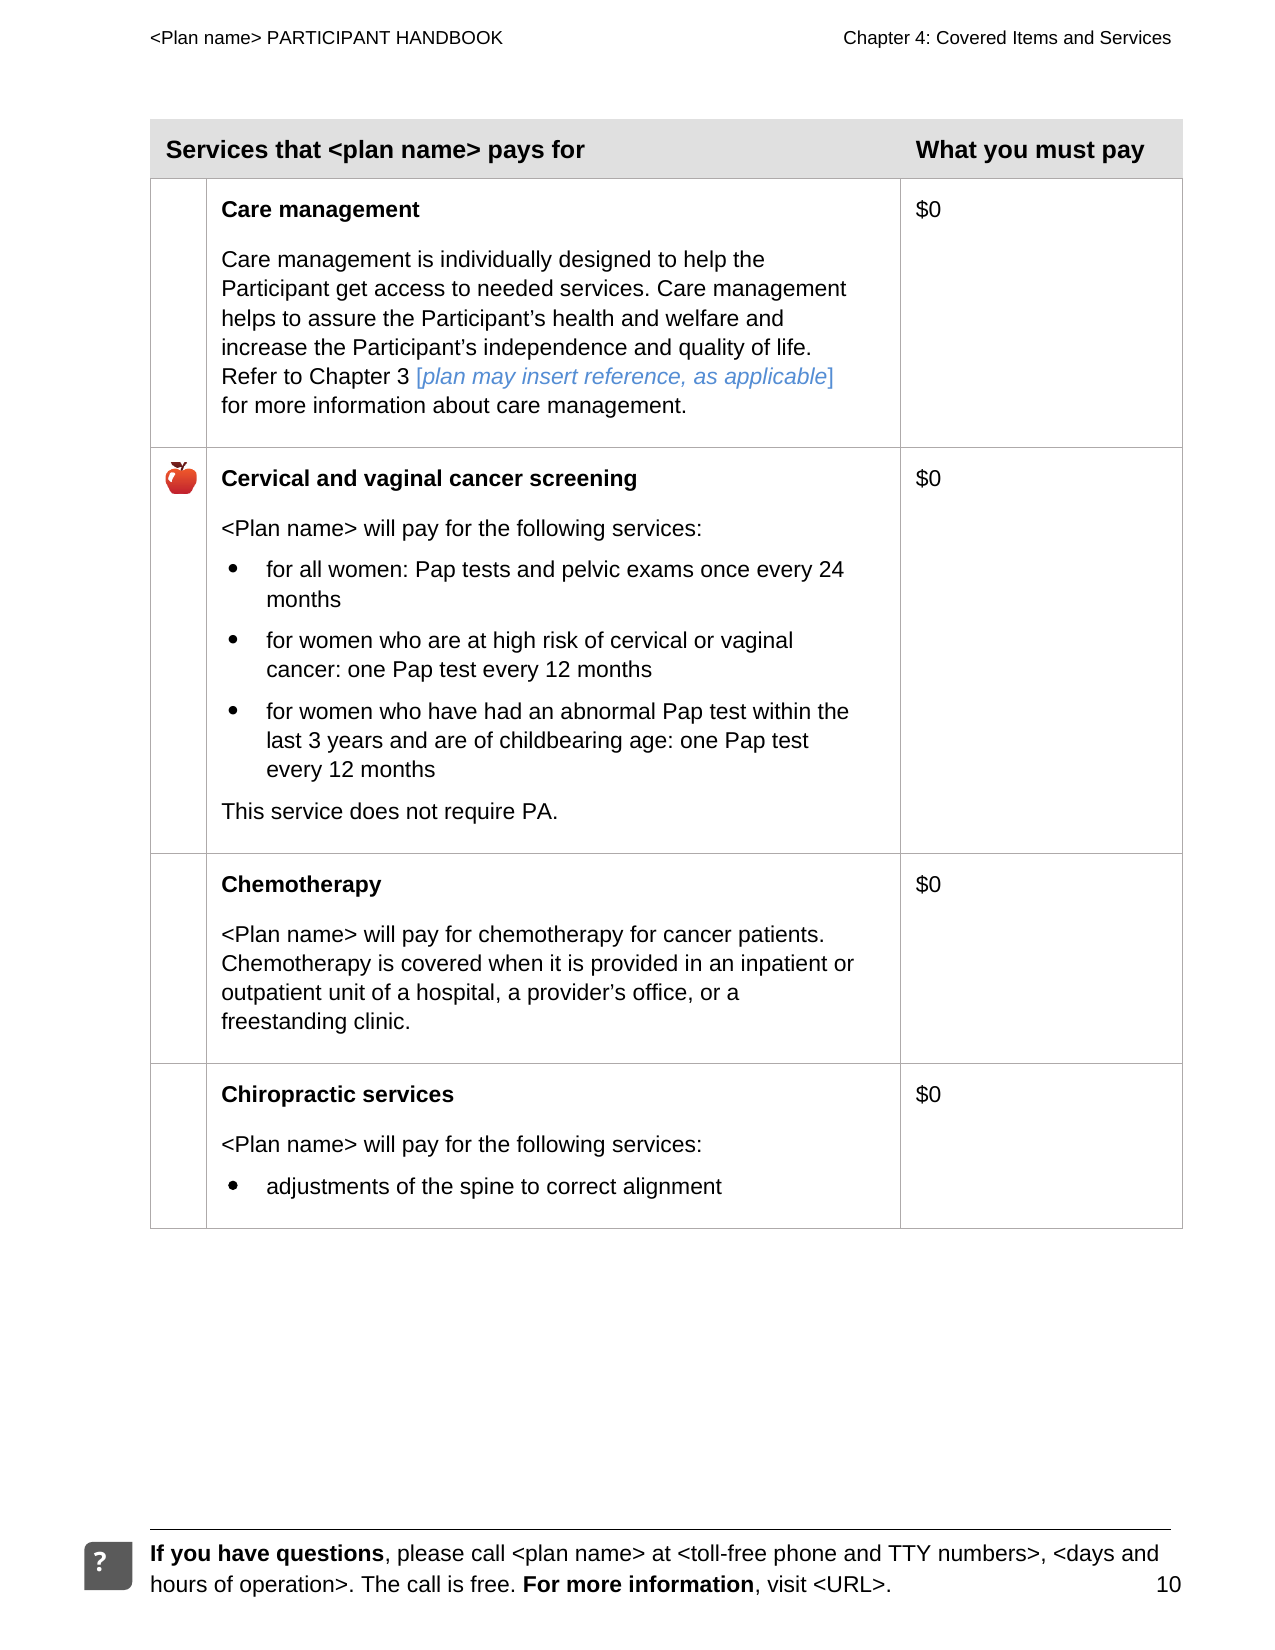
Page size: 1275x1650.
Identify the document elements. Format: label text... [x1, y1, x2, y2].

table_cell $0 [901, 448, 1182, 853]
table_cell [151, 448, 206, 853]
table_cell [151, 1064, 206, 1227]
table_cell Cervical and vaginal cancer screening <Plan name> will pay for the following services: for all women: Pap tests and pelvic exams once every 24 months for women who are at high risk of cervical or vaginal cancer: one Pap test every 12 months for women who have had an abnormal Pap test within the last 3 years and are of childbearing age: one Pap test every 12 months This service does not require PA. [207, 448, 900, 853]
table_cell $0 [901, 179, 1182, 447]
table_cell Chemotherapy <Plan name> will pay for chemotherapy for cancer patients. Chemotherapy is covered when it is provided in an inpatient or outpatient unit of a hospital, a provider’s office, or a freestanding clinic. [207, 854, 900, 1063]
table_cell Chiropractic services <Plan name> will pay for the following services: adjustments of the spine to correct alignment [207, 1064, 900, 1227]
table_header What you must pay [901, 120, 1182, 178]
table_cell $0 [901, 1064, 1182, 1227]
table_cell [151, 179, 206, 447]
picture [165, 462, 197, 494]
table_cell Care management Care management is individually designed to help the Participant get access to needed services. Care management helps to assure the Participant’s health and welfare and increase the Participant’s independence and quality of life. Refer to Chapter 3 [plan may insert reference, as applicable] for more information about care management. [207, 179, 900, 447]
table_cell $0 [901, 854, 1182, 1063]
table_header Services that <plan name> pays for [151, 120, 900, 178]
table_cell [151, 854, 206, 1063]
